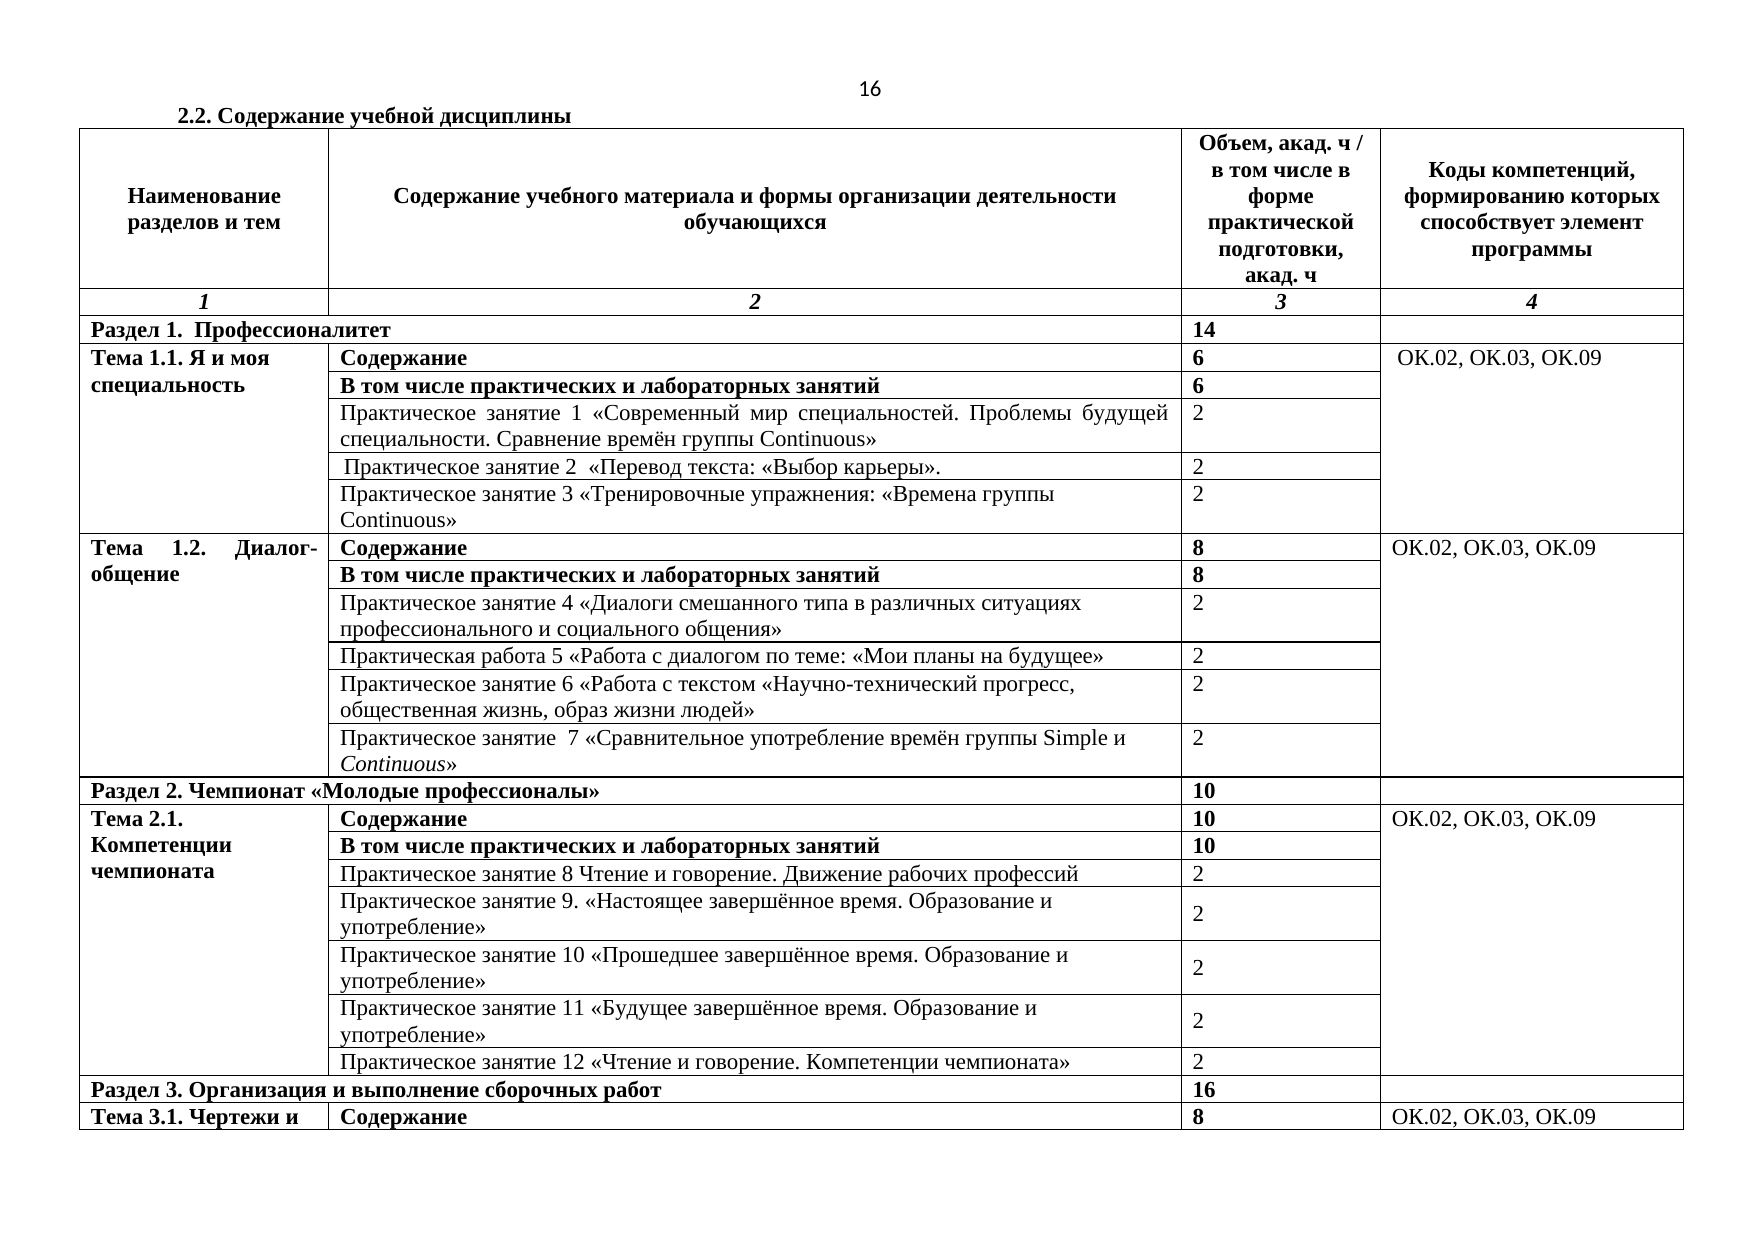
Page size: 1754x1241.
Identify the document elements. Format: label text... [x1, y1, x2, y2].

table_cell Содержание [329, 1103, 1181, 1129]
table_cell В том числе практических и лабораторных занятий [329, 561, 1181, 588]
table_cell Практическое занятие 8 Чтение и говорение. Движение рабочих профессий [329, 860, 1181, 886]
table_cell Тема 1.2. Диалог-общение [80, 534, 328, 776]
table_cell 2 [1182, 453, 1380, 479]
table_cell 10 [1182, 805, 1380, 831]
table_cell Практическая работа 5 «Работа с диалогом по теме: «Мои планы на будущее» [329, 643, 1181, 669]
table_cell 2 [1182, 860, 1380, 886]
table_cell ОК.02, ОК.03, ОК.09 [1381, 344, 1683, 533]
table_cell 2 [1182, 589, 1380, 641]
table_cell 2 [1182, 941, 1380, 993]
table_cell 8 [1182, 534, 1380, 560]
table_cell В том числе практических и лабораторных занятий [329, 832, 1181, 858]
table_cell Содержание [329, 805, 1181, 831]
table_cell 8 [1182, 1103, 1380, 1129]
table_cell Тема 2.1. Компетенции чемпионата [80, 805, 328, 1074]
table_cell 2 [1182, 399, 1380, 452]
table_cell Практическое занятие 9. «Настоящее завершённое время. Образование и употребление» [329, 887, 1181, 940]
table_cell Практическое занятие 4 «Диалоги смешанного типа в различных ситуациях профессионального и социального общения» [329, 589, 1181, 641]
table_header Наименование разделов и тем [80, 129, 328, 287]
table_cell Практическое занятие 3 «Тренировочные упражнения: «Времена группы Continuous» [329, 480, 1181, 533]
table_cell 14 [1182, 316, 1380, 343]
table_cell ОК.02, ОК.03, ОК.09 [1381, 534, 1683, 776]
table_cell [1381, 316, 1683, 343]
table_cell 2 [1182, 1048, 1380, 1074]
table_cell Практическое занятие 7 «Сравнительное употребление времён группы Simple и Continuous» [329, 724, 1181, 776]
table_cell ОК.02, ОК.03, ОК.09 [1381, 805, 1683, 1074]
table_cell 3 [1182, 289, 1380, 315]
table_header Коды компетенций, формированию которых способствует элемент программы [1381, 129, 1683, 287]
table_cell Содержание [329, 344, 1181, 371]
table_cell Раздел 3. Организация и выполнение сборочных работ [80, 1076, 1181, 1102]
table_cell Практическое занятие 2 «Перевод текста: «Выбор карьеры». [329, 453, 1181, 479]
table_cell Тема 1.1. Я и моя специальность [80, 344, 328, 533]
table_cell Практическое занятие 12 «Чтение и говорение. Компетенции чемпионата» [329, 1048, 1181, 1074]
table_cell Практическое занятие 10 «Прошедшее завершённое время. Образование и употребление» [329, 941, 1181, 993]
table_cell В том числе практических и лабораторных занятий [329, 372, 1181, 398]
table_cell 2 [1182, 995, 1380, 1047]
table_cell 2 [1182, 724, 1380, 776]
table_cell 2 [1182, 643, 1380, 669]
table_cell Практическое занятие 11 «Будущее завершённое время. Образование и употребление» [329, 995, 1181, 1047]
table_cell [1381, 1076, 1683, 1102]
table_header Содержание учебного материала и формы организации деятельности обучающихся [329, 129, 1181, 287]
table_cell Раздел 1. Профессионалитет [80, 316, 1181, 343]
table_cell 10 [1182, 832, 1380, 858]
table_cell 2 [1182, 670, 1380, 723]
table_cell 16 [1182, 1076, 1380, 1102]
table_cell 6 [1182, 344, 1380, 371]
table_cell 2 [329, 289, 1181, 315]
text 2.2. Содержание учебной дисциплины [103, 102, 1636, 128]
table_cell 4 [1381, 289, 1683, 315]
table_cell [1381, 778, 1683, 804]
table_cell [80, 1103, 328, 1129]
table_cell Раздел 2. Чемпионат «Молодые профессионалы» [80, 778, 1181, 804]
table_cell 10 [1182, 778, 1380, 804]
table_cell Содержание [329, 534, 1181, 560]
table_cell 2 [1182, 480, 1380, 533]
table_cell 2 [1182, 887, 1380, 940]
table_cell 6 [1182, 372, 1380, 398]
table_header Объем, акад. ч / в том числе в форме практической подготовки, акад. ч [1182, 129, 1380, 287]
table_cell 8 [1182, 561, 1380, 588]
table_cell Практическое занятие 6 «Работа с текстом «Научно-технический прогресс, общественная жизнь, образ жизни людей» [329, 670, 1181, 723]
table_cell Практическое занятие 1 «Современный мир специальностей. Проблемы будущей специальности. Сравнение времён группы Continuous» [329, 399, 1181, 452]
table_cell 1 [80, 289, 328, 315]
table_cell ОК.02, ОК.03, ОК.09 [1381, 1103, 1683, 1129]
